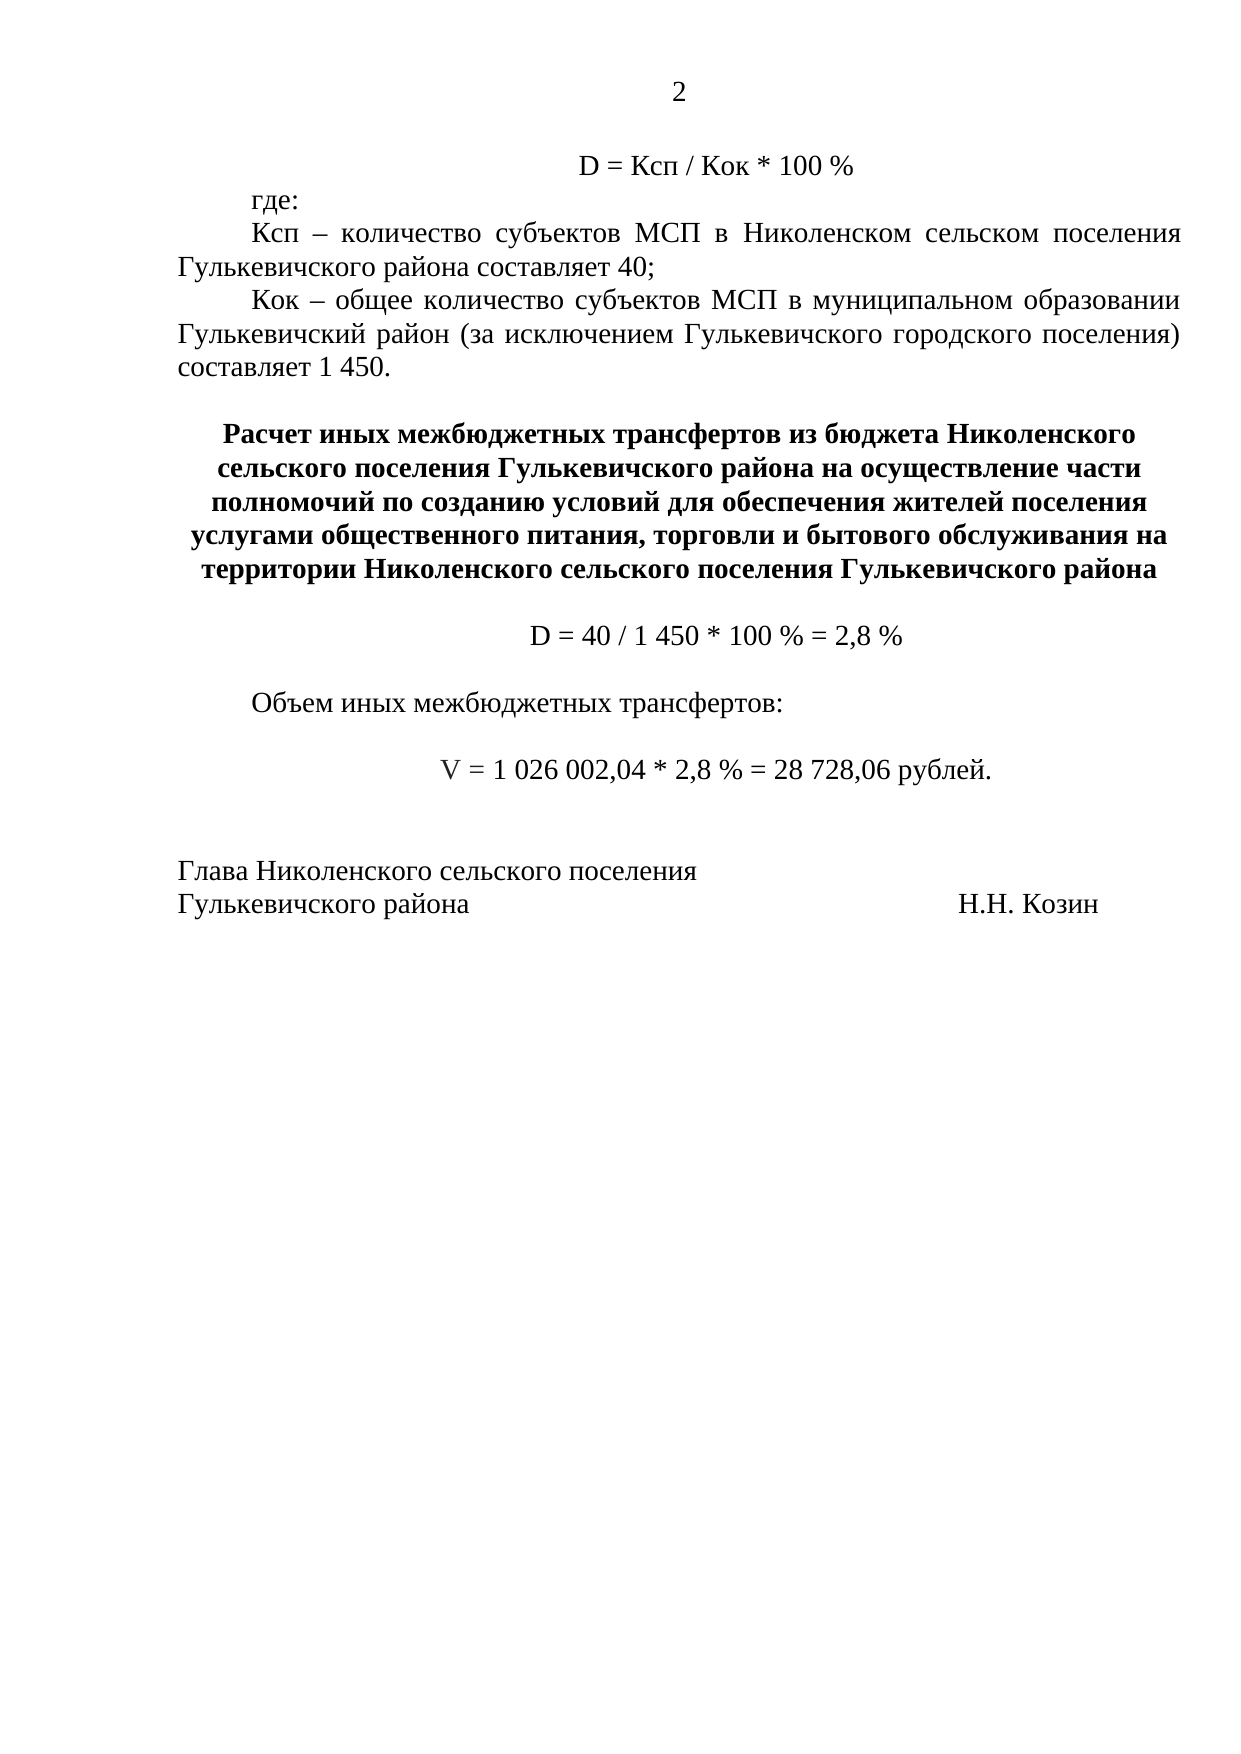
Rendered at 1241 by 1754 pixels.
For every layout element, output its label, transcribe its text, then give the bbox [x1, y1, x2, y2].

text где: [177, 182, 1181, 215]
text Глава Николенского сельского поселения [177, 853, 1181, 886]
text D = Ксп / Кок * 100 % [177, 148, 1181, 182]
text Кок – общее количество субъектов МСП в муниципальном образовании Гулькевичский район (за исключением Гулькевичского городского поселения) составляет 1 450. [177, 282, 1181, 383]
text V = 1 026 002,04 * 2,8 % = 28 728,06 рублей. [177, 752, 1181, 786]
text Объем иных межбюджетных трансфертов: [177, 685, 1181, 718]
text Гулькевичского района Н.Н. Козин [177, 886, 1181, 920]
text Ксп – количество субъектов МСП в Николенском сельском поселения Гулькевичского района составляет 40; [177, 215, 1181, 282]
text D = 40 / 1 450 * 100 % = 2,8 % [177, 618, 1181, 651]
text Расчет иных межбюджетных трансфертов из бюджета Николенского сельского поселения Гулькевичского района на осуществление части полномочий по созданию условий для обеспечения жителей поселения услугами общественного питания, торговли и бытового обслуживания на территории Николенского сельского поселения Гулькевичского района [177, 417, 1181, 584]
